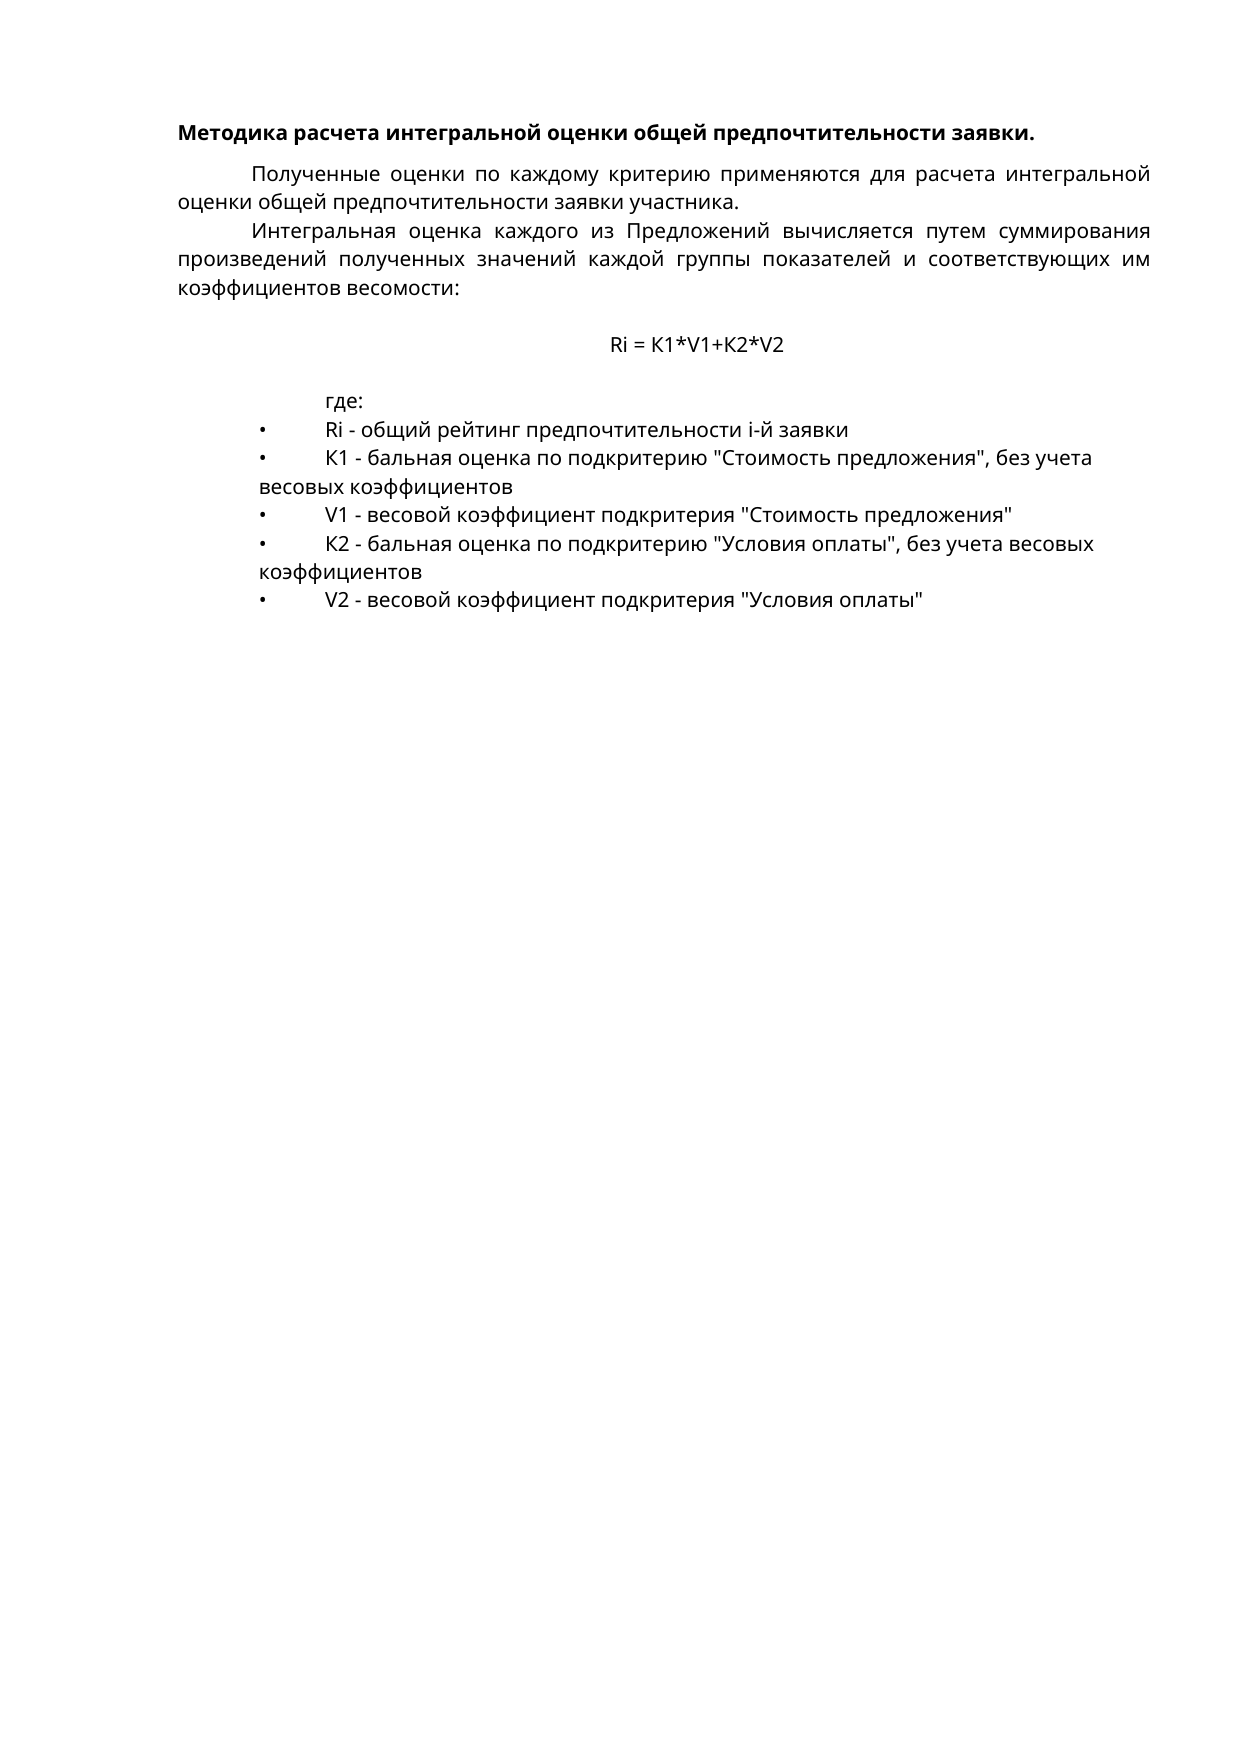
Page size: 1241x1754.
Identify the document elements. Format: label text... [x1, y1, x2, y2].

text где: [258, 387, 1135, 415]
text • V2 - весовой коэффициент подкритерия "Условия оплаты" [258, 586, 1135, 614]
text Ri = К1*V1+К2*V2 [258, 330, 1135, 358]
text • V1 - весовой коэффициент подкритерия "Стоимость предложения" [258, 500, 1135, 529]
text • Ri - общий рейтинг предпочтительности i-й заявки [258, 415, 1135, 443]
text Интегральная оценка каждого из Предложений вычисляется путем суммирования произведений полученных значений каждой группы показателей и соответствующих им коэффициентов весомости: [177, 216, 1152, 301]
text • К2 - бальная оценка по подкритерию "Условия оплаты", без учета весовых коэффициентов [258, 529, 1135, 586]
text Полученные оценки по каждому критерию применяются для расчета интегральной оценки общей предпочтительности заявки участника. [177, 159, 1152, 216]
text • К1 - бальная оценка по подкритерию "Стоимость предложения", без учета весовых коэффициентов [258, 443, 1135, 500]
text Методика расчета интегральной оценки общей предпочтительности заявки. [177, 118, 1152, 147]
